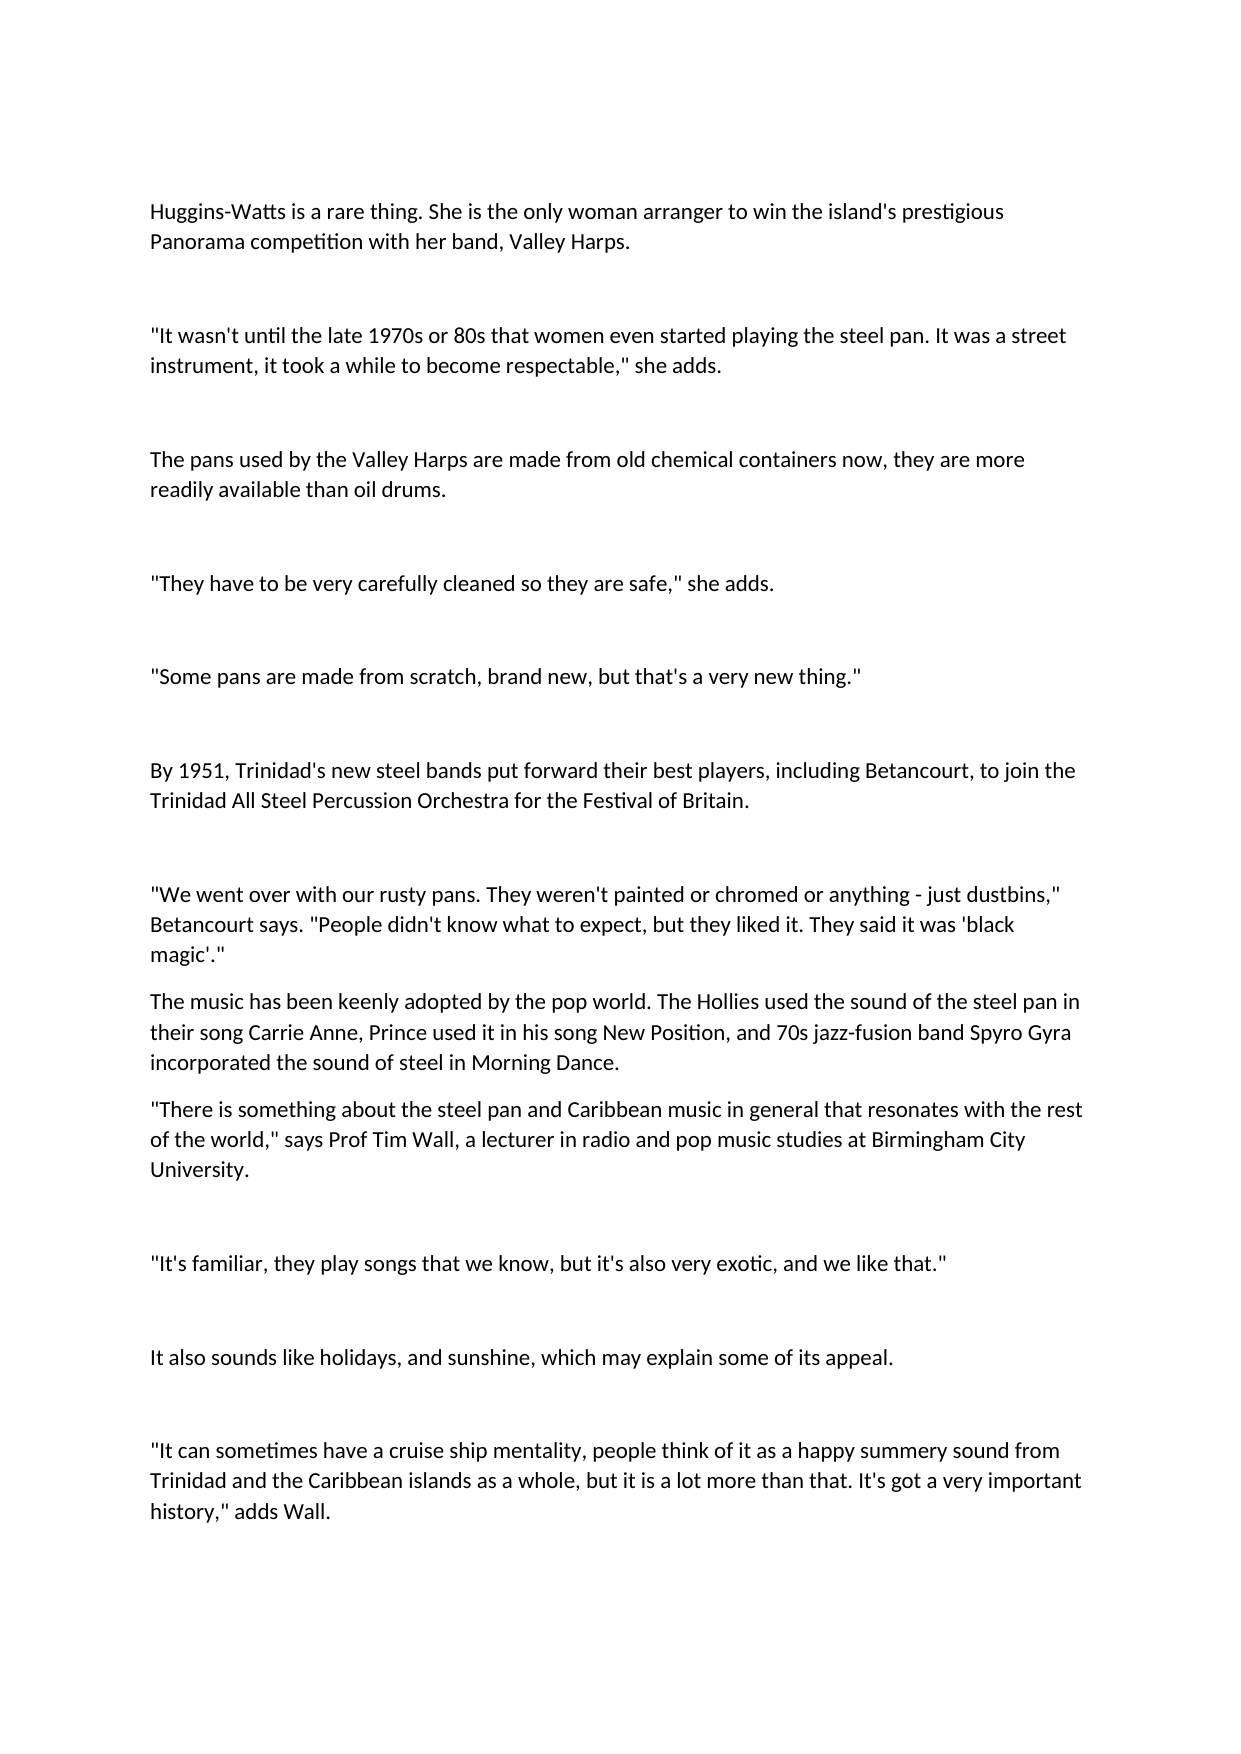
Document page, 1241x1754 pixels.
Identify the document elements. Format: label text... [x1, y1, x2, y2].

text The pans used by the Valley Harps are made from old chemical containers now, they are more readily available than oil drums. [150, 445, 1090, 503]
text "It wasn't until the late 1970s or 80s that women even started playing the steel pan. It was a street instrument, it took a while to become respectable," she adds. [150, 321, 1090, 379]
text "They have to be very carefully cleaned so they are safe," she adds. [150, 569, 1090, 597]
text Huggins-Watts is a rare thing. She is the only woman arranger to win the island's prestigious Panorama competition with her band, Valley Harps. [150, 197, 1090, 255]
text The music has been keenly adopted by the pop world. The Hollies used the sound of the steel pan in their song Carrie Anne, Prince used it in his song New Position, and 70s jazz-fusion band Spyro Gyra incorporated the sound of steel in Morning Dance. [150, 987, 1090, 1076]
text By 1951, Trinidad's new steel bands put forward their best players, including Betancourt, to join the Trinidad All Steel Percussion Orchestra for the Festival of Britain. [150, 756, 1090, 814]
text "Some pans are made from scratch, brand new, but that's a very new thing." [150, 662, 1090, 691]
text "It can sometimes have a cruise ship mentality, people think of it as a happy summery sound from Trinidad and the Caribbean islands as a whole, but it is a lot more than that. It's got a very important history," adds Wall. [150, 1436, 1090, 1525]
text "We went over with our rusty pans. They weren't painted or chromed or anything - just dustbins," Betancourt says. "People didn't know what to expect, but they liked it. They said it was 'black magic'." [150, 880, 1090, 969]
text "There is something about the steel pan and Caribbean music in general that resonates with the rest of the world," says Prof Tim Wall, a lecturer in radio and pop music studies at Birmingham City University. [150, 1095, 1090, 1183]
text "It's familiar, they play songs that we know, but it's also very exotic, and we like that." [150, 1249, 1090, 1277]
text It also sounds like holidays, and sunshine, which may explain some of its appeal. [150, 1343, 1090, 1371]
